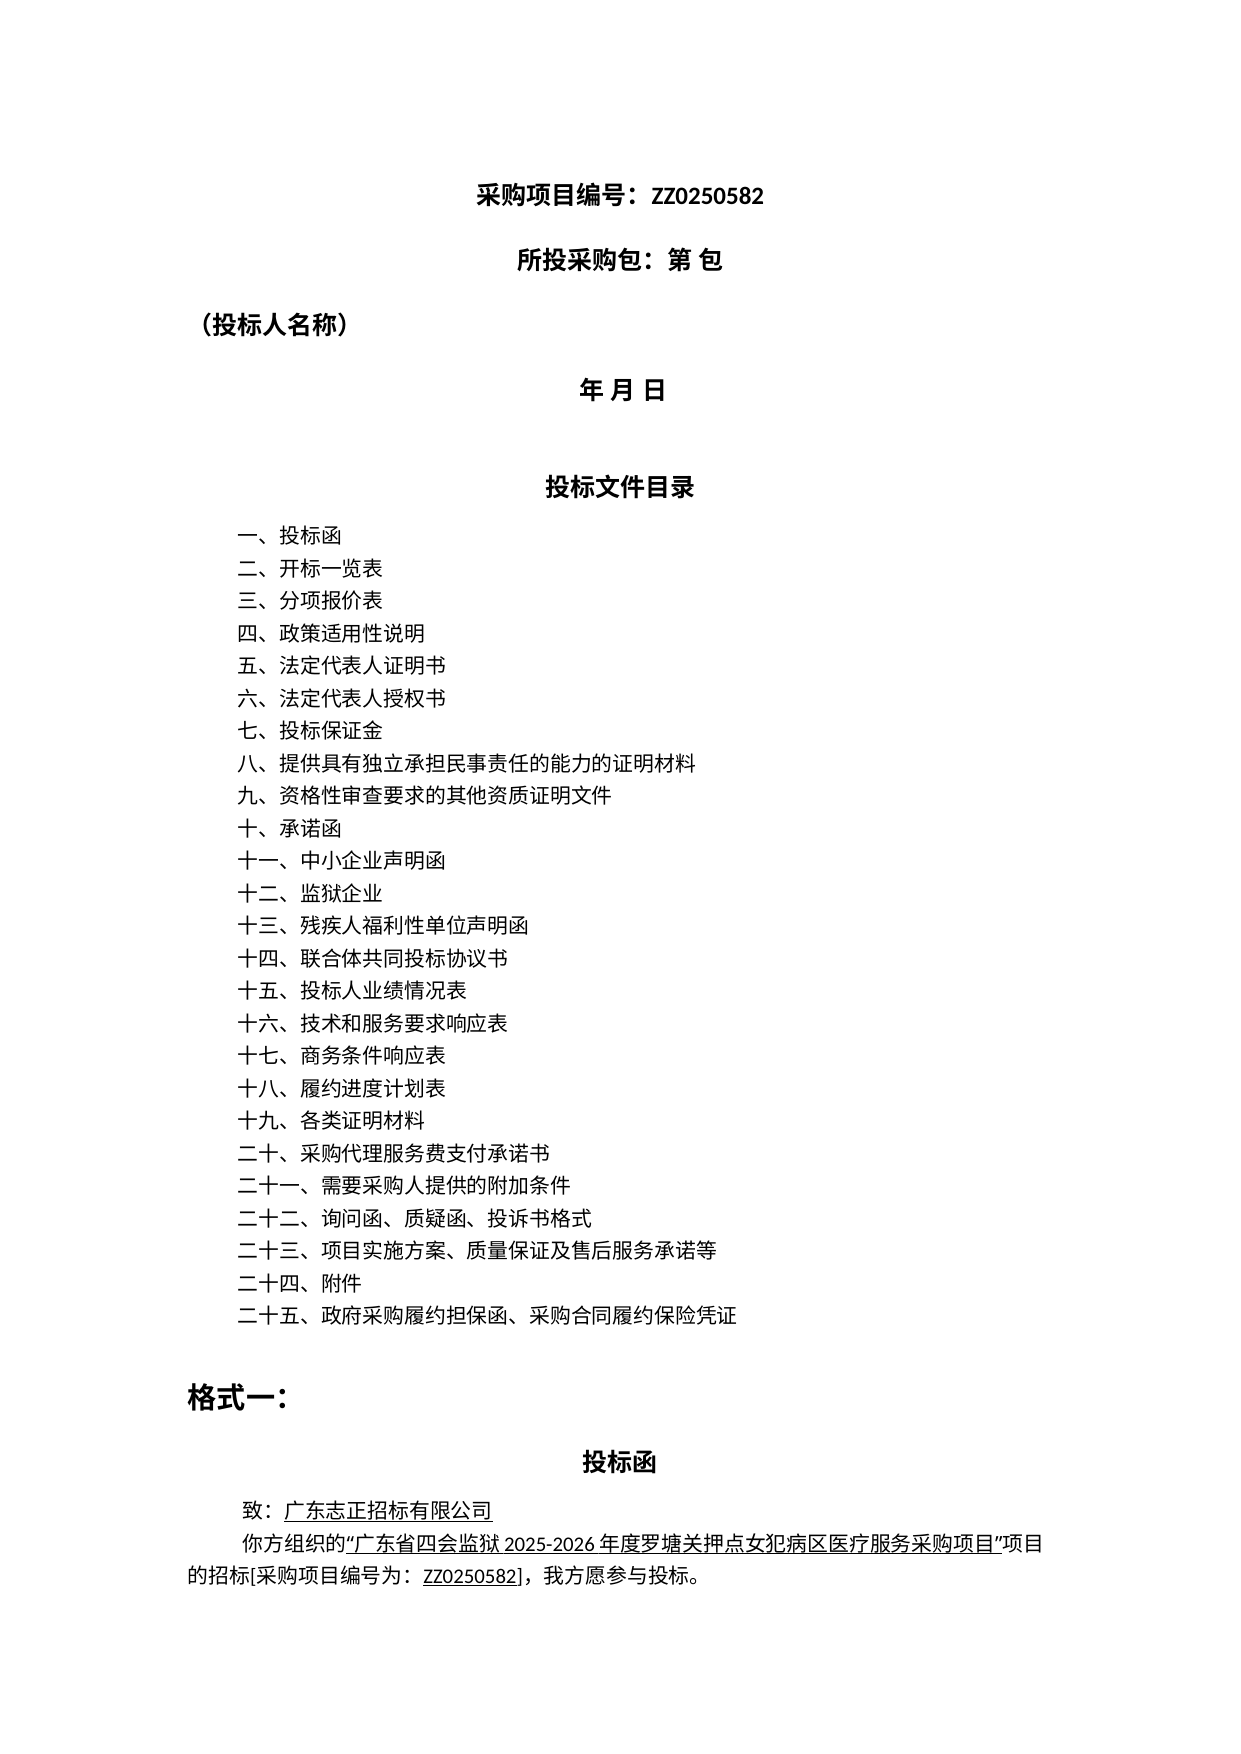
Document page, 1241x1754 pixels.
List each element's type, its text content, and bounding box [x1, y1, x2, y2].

text 你方组织的“广东省四会监狱2025-2026年度罗塘关押点女犯病区医疗服务采购项目”项目的招标[采购项目编号为：ZZ0250582]，我方愿参与投标。 [187, 1527, 1053, 1592]
text 十、承诺函 [187, 812, 1053, 844]
text 一、投标函 [187, 519, 1053, 552]
text 年 月 日 [187, 357, 1053, 422]
text 二十、采购代理服务费支付承诺书 [187, 1137, 1053, 1169]
text 二十五、政府采购履约担保函、采购合同履约保险凭证 [187, 1299, 1053, 1332]
text 四、政策适用性说明 [187, 617, 1053, 649]
text 二十三、项目实施方案、质量保证及售后服务承诺等 [187, 1234, 1053, 1267]
text 三、分项报价表 [187, 584, 1053, 617]
text 十七、商务条件响应表 [187, 1039, 1053, 1072]
text 八、提供具有独立承担民事责任的能力的证明材料 [187, 747, 1053, 779]
text 十一、中小企业声明函 [187, 844, 1053, 877]
text 七、投标保证金 [187, 714, 1053, 747]
text 投标函 [187, 1429, 1053, 1494]
text 投标文件目录 [187, 454, 1053, 519]
text 致：广东志正招标有限公司 [187, 1494, 1053, 1527]
text 六、法定代表人授权书 [187, 682, 1053, 714]
text 十五、投标人业绩情况表 [187, 974, 1053, 1007]
text 十九、各类证明材料 [187, 1104, 1053, 1137]
text （投标人名称） [187, 292, 1053, 357]
text 格式一： [187, 1364, 1053, 1429]
text 五、法定代表人证明书 [187, 649, 1053, 682]
text 九、资格性审查要求的其他资质证明文件 [187, 779, 1053, 812]
text 二十二、询问函、质疑函、投诉书格式 [187, 1202, 1053, 1234]
text 采购项目编号：ZZ0250582 [187, 162, 1053, 227]
text 十三、残疾人福利性单位声明函 [187, 909, 1053, 942]
text 十二、监狱企业 [187, 877, 1053, 909]
text 十六、技术和服务要求响应表 [187, 1007, 1053, 1039]
text 所投采购包：第 包 [187, 227, 1053, 292]
text 二十一、需要采购人提供的附加条件 [187, 1169, 1053, 1202]
text 十四、联合体共同投标协议书 [187, 942, 1053, 974]
text 十八、履约进度计划表 [187, 1072, 1053, 1104]
text 二、开标一览表 [187, 552, 1053, 584]
text 二十四、附件 [187, 1267, 1053, 1299]
